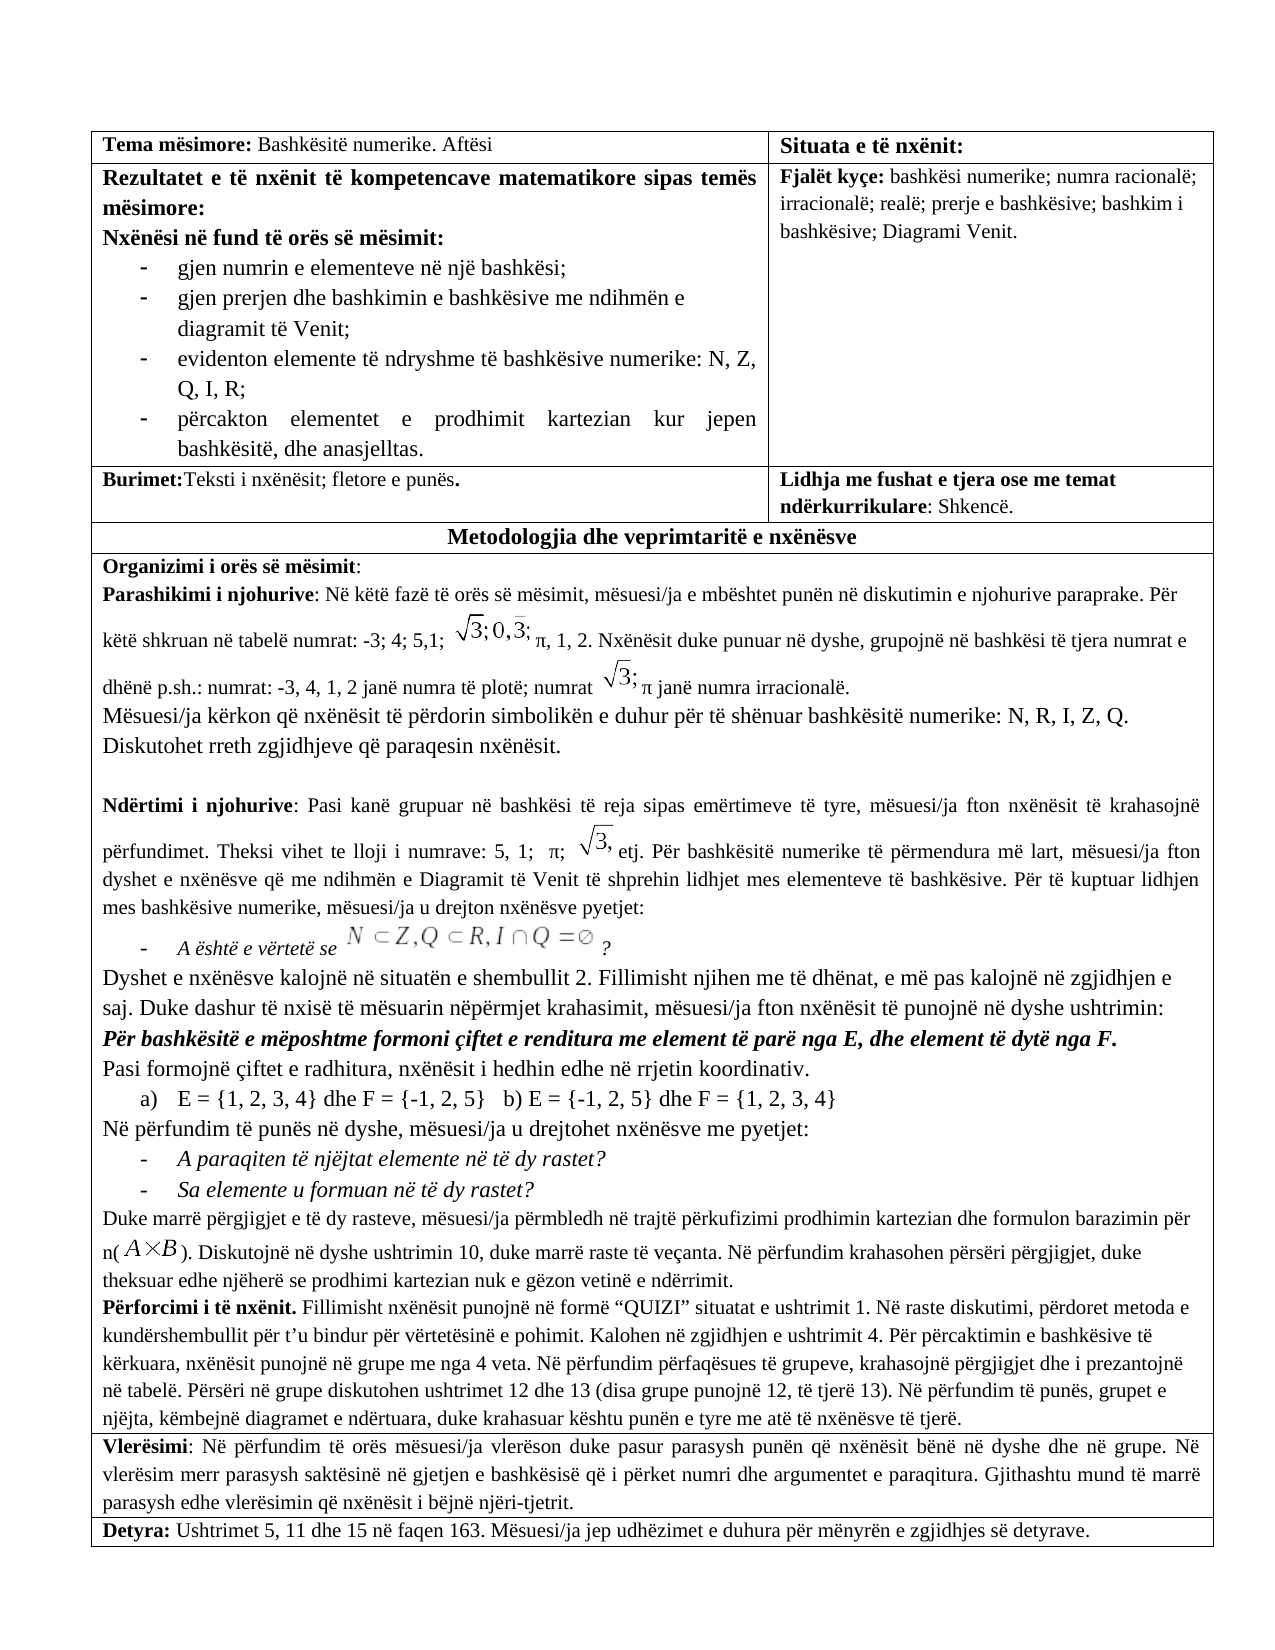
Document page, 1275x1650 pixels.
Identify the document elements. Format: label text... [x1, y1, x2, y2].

table_cell Burimet:Teksti i nxënësit; fletore e punës. [92, 467, 768, 522]
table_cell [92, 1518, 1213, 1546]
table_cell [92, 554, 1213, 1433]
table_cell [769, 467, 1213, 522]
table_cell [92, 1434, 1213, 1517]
table_cell Situata e të nxënit: [769, 132, 1213, 162]
table_cell Rezultatet e të nxënit të kompetencave matematikore sipas temës mësimore: Nxënësi në fund të orës së mësimit: gjen numrin e elementeve në një bashkësi; gjen prerjen dhe bashkimin e bashkësive me ndihmën e diagramit të Venit; evidenton elemente të ndryshme të bashkësive numerike: N, Z, Q, I, R; përcakton elementet e prodhimit kartezian kur jepen bashkësitë, dhe anasjelltas. [92, 164, 768, 466]
table_cell Fjalët kyçe: bashkësi numerike; numra racionalë; irracionalë; realë; prerje e bashkësive; bashkim i bashkësive; Diagrami Venit. [769, 164, 1213, 466]
table_cell Tema mësimore: Bashkësitë numerike. Aftësi [92, 132, 768, 162]
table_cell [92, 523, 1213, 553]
